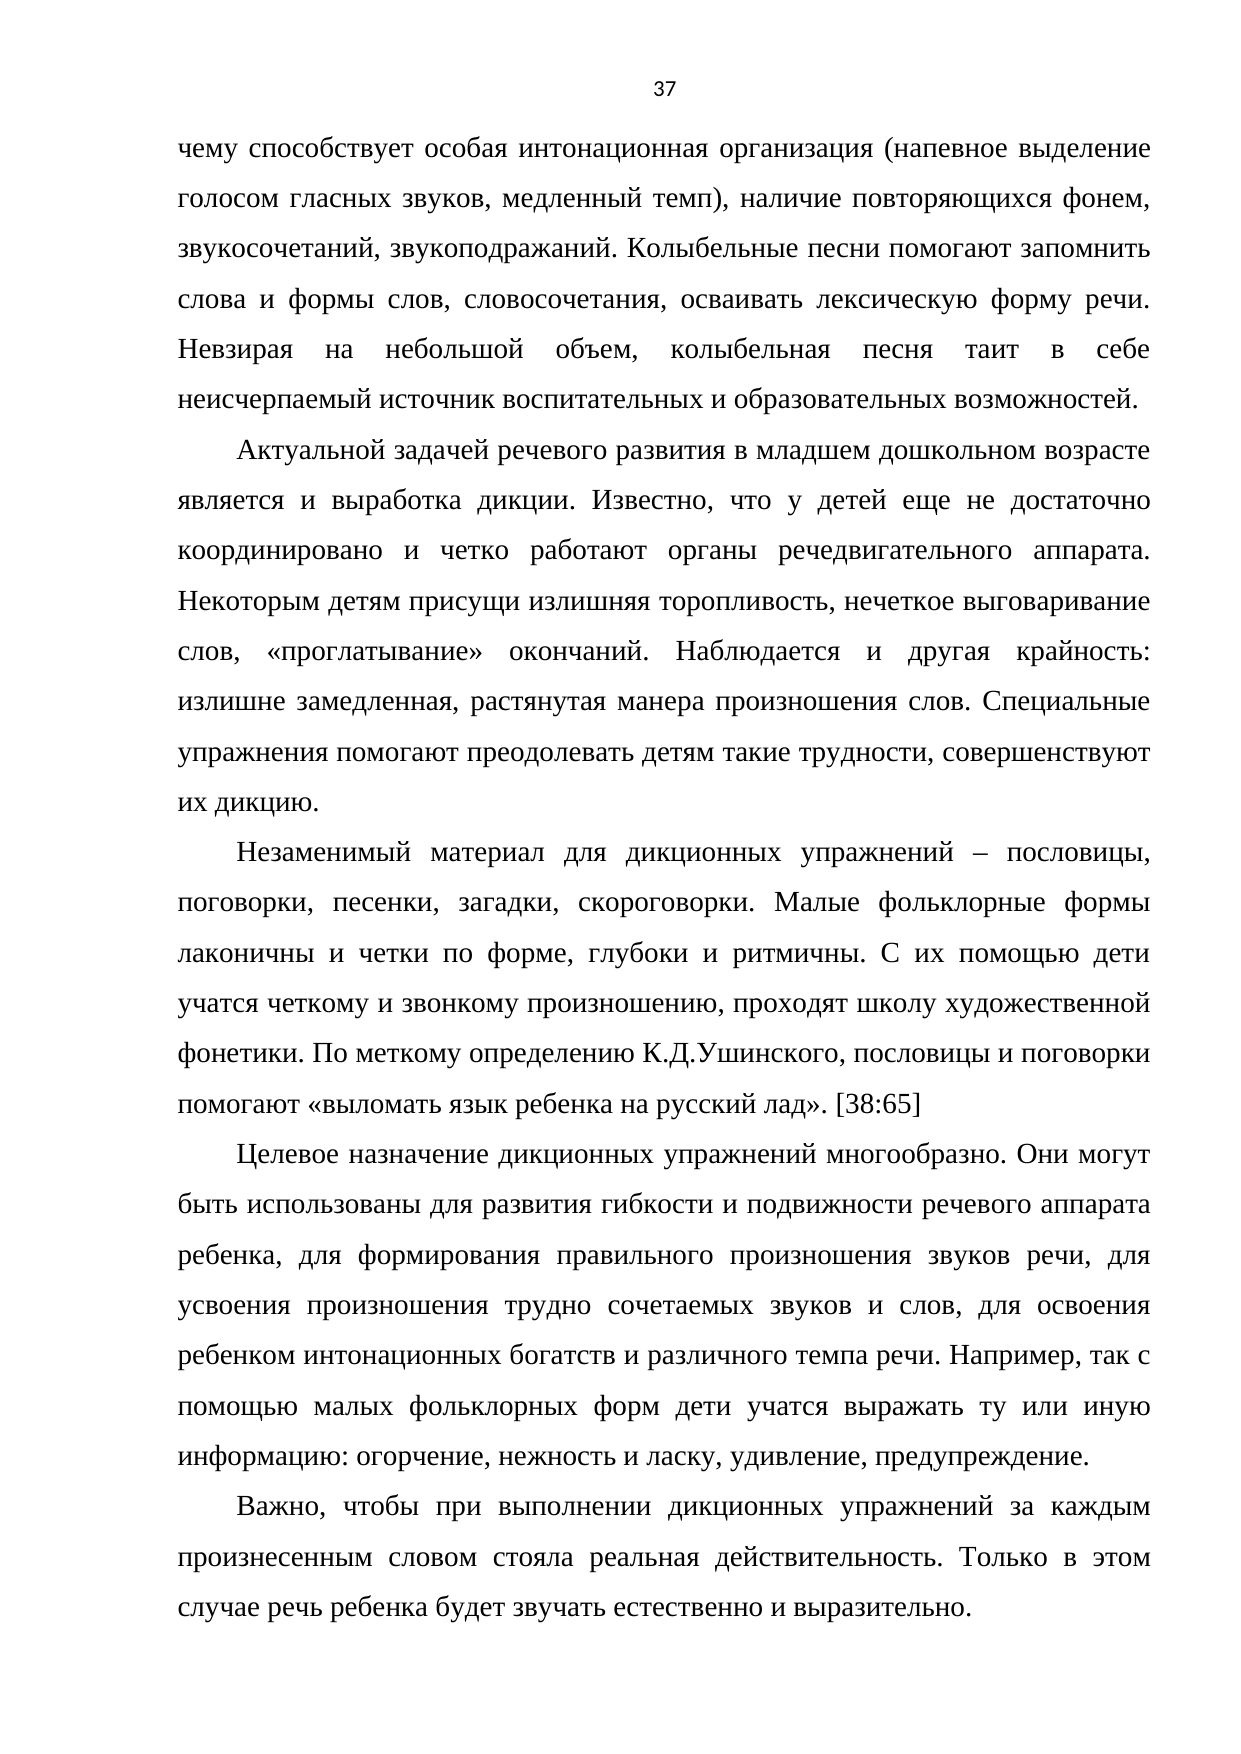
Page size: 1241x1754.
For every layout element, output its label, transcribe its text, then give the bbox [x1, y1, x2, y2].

text Целевое назначение дикционных упражнений многообразно. Они могут быть использованы для развития гибкости и подвижности речевого аппарата ребенка, для формирования правильного произношения звуков речи, для усвоения произношения трудно сочетаемых звуков и слов, для освоения ребенком интонационных богатств и различного темпа речи. Например, так с помощью малых фольклорных форм дети учатся выражать ту или иную информацию: огорчение, нежность и ласку, удивление, предупреждение. [177, 1136, 1152, 1472]
text Важно, чтобы при выполнении дикционных упражнений за каждым произнесенным словом стояла реальная действительность. Только в этом случае речь ребенка будет звучать естественно и выразительно. [177, 1488, 1152, 1622]
text Актуальной задачей речевого развития в младшем дошкольном возрасте является и выработка дикции. Известно, что у детей еще не достаточно координировано и четко работают органы речедвигательного аппарата. Некоторым детям присущи излишняя торопливость, нечеткое выговаривание слов, «проглатывание» окончаний. Наблюдается и другая крайность: излишне замедленная, растянутая манера произношения слов. Специальные упражнения помогают преодолевать детям такие трудности, совершенствуют их дикцию. [177, 432, 1152, 817]
text Незаменимый материал для дикционных упражнений – пословицы, поговорки, песенки, загадки, скороговорки. Малые фольклорные формы лаконичны и четки по форме, глубоки и ритмичны. С их помощью дети учатся четкому и звонкому произношению, проходят школу художественной фонетики. По меткому определению К.Д.Ушинского, пословицы и поговорки помогают «выломать язык ребенка на русский лад». [38:65] [177, 834, 1152, 1119]
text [177, 130, 1152, 415]
